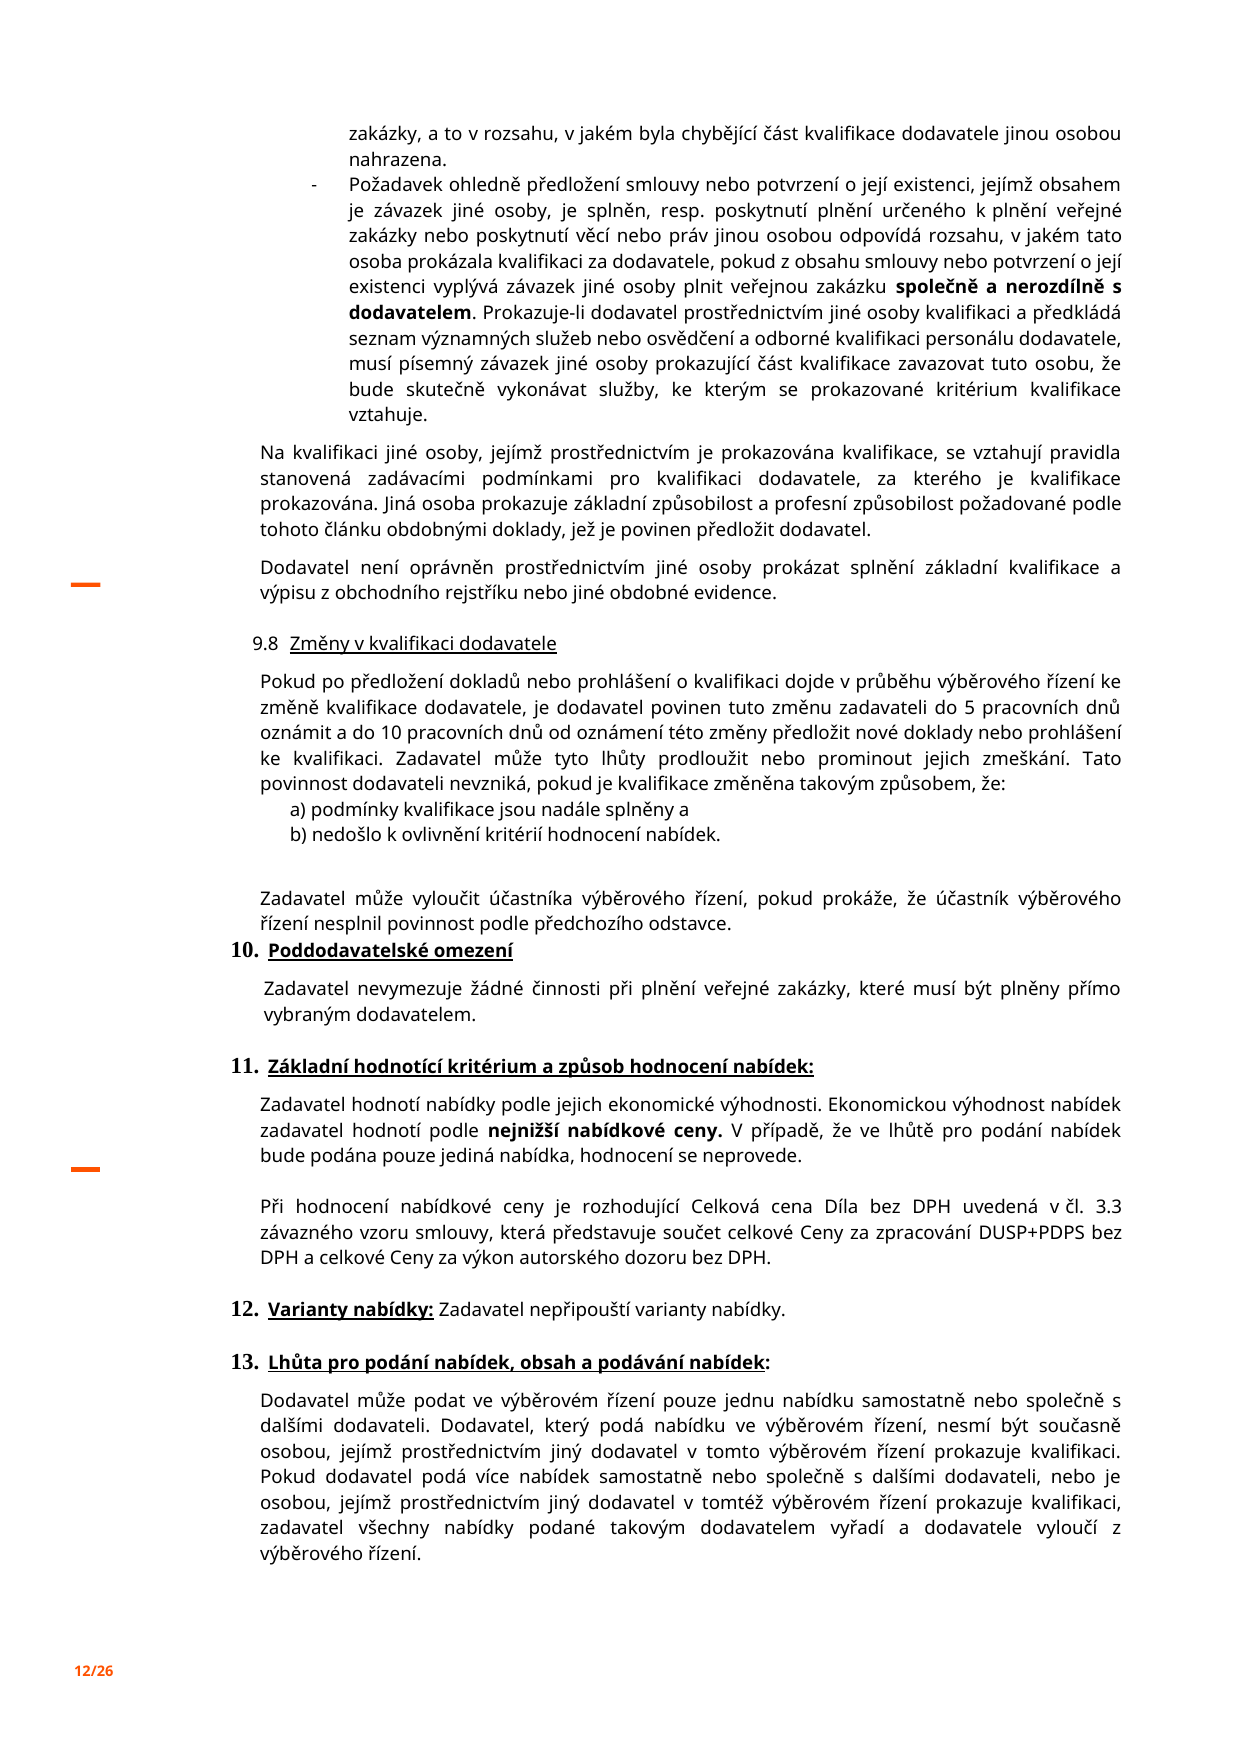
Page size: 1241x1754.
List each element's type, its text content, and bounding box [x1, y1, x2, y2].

list Varianty nabídky: Zadavatel nepřipouští varianty nabídky. [230, 1296, 1122, 1322]
text Dodavatel není oprávněn prostřednictvím jiné osoby prokázat splnění základní kvalifikace a výpisu z obchodního rejstříku nebo jiné obdobné evidence. [260, 554, 1122, 605]
text Dodavatel může podat ve výběrovém řízení pouze jednu nabídku samostatně nebo společně s dalšími dodavateli. Dodavatel, který podá nabídku ve výběrovém řízení, nesmí být současně osobou, jejímž prostřednictvím jiný dodavatel v tomto výběrovém řízení prokazuje kvalifikaci. Pokud dodavatel podá více nabídek samostatně nebo společně s dalšími dodavateli, nebo je osobou, jejímž prostřednictvím jiný dodavatel v tomtéž výběrovém řízení prokazuje kvalifikaci, zadavatel všechny nabídky podané takovým dodavatelem vyřadí a dodavatele vyloučí z výběrového řízení. [260, 1387, 1122, 1566]
text b) nedošlo k ovlivnění kritérií hodnocení nabídek. [289, 822, 1122, 847]
text a) podmínky kvalifikace jsou nadále splněny a [289, 796, 1122, 822]
text Na kvalifikaci jiné osoby, jejímž prostřednictvím je prokazována kvalifikace, se vztahují pravidla stanovená zadávacími podmínkami pro kvalifikaci dodavatele, za kterého je kvalifikace prokazována. Jiná osoba prokazuje základní způsobilost a profesní způsobilost požadované podle tohoto článku obdobnými doklady, jež je povinen předložit dodavatel. [260, 439, 1122, 541]
text Při hodnocení nabídkové ceny je rozhodující Celková cena Díla bez DPH uvedená v čl. 3.3 závazného vzoru smlouvy, která představuje součet celkové Ceny za zpracování DUSP+PDPS bez DPH a celkové Ceny za výkon autorského dozoru bez DPH. [260, 1193, 1122, 1270]
list Poddodavatelské omezení [230, 936, 1122, 963]
text Pokud po předložení dokladů nebo prohlášení o kvalifikaci dojde v průběhu výběrového řízení ke změně kvalifikace dodavatele, je dodavatel povinen tuto změnu zadavateli do 5 pracovních dnů oznámit a do 10 pracovních dnů od oznámení této změny předložit nové doklady nebo prohlášení ke kvalifikaci. Zadavatel může tyto lhůty prodloužit nebo prominout jejich zmeškání. Tato povinnost dodavateli nevzniká, pokud je kvalifikace změněna takovým způsobem, že: [260, 668, 1122, 796]
text Zadavatel hodnotí nabídky podle jejich ekonomické výhodnosti. Ekonomickou výhodnost nabídek zadavatel hodnotí podle nejnižší nabídkové ceny. V případě, že ve lhůtě pro podání nabídek bude podána pouze jediná nabídka, hodnocení se neprovede. [260, 1091, 1122, 1168]
list Změny v kvalifikaci dodavatele [252, 631, 1122, 656]
text Zadavatel nevymezuje žádné činnosti při plnění veřejné zakázky, které musí být plněny přímo vybraným dodavatelem. [263, 976, 1122, 1027]
list Lhůta pro podání nabídek, obsah a podávání nabídek: [230, 1348, 1122, 1374]
list Základní hodnotící kritérium a způsob hodnocení nabídek: [230, 1052, 1122, 1079]
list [311, 121, 1122, 172]
text Zadavatel může vyloučit účastníka výběrového řízení, pokud prokáže, že účastník výběrového řízení nesplnil povinnost podle předchozího odstavce. [260, 885, 1122, 936]
list Požadavek ohledně předložení smlouvy nebo potvrzení o její existenci, jejímž obsahem je závazek jiné osoby, je splněn, resp. poskytnutí plnění určeného k plnění veřejné zakázky nebo poskytnutí věcí nebo práv jinou osobou odpovídá rozsahu, v jakém tato osoba prokázala kvalifikaci za dodavatele, pokud z obsahu smlouvy nebo potvrzení o její existenci vyplývá závazek jiné osoby plnit veřejnou zakázku společně a nerozdílně s dodavatelem. Prokazuje-li dodavatel prostřednictvím jiné osoby kvalifikaci a předkládá seznam významných služeb nebo osvědčení a odborné kvalifikaci personálu dodavatele, musí písemný závazek jiné osoby prokazující část kvalifikace zavazovat tuto osobu, že bude skutečně vykonávat služby, ke kterým se prokazované kritérium kvalifikace vztahuje. [311, 172, 1122, 427]
